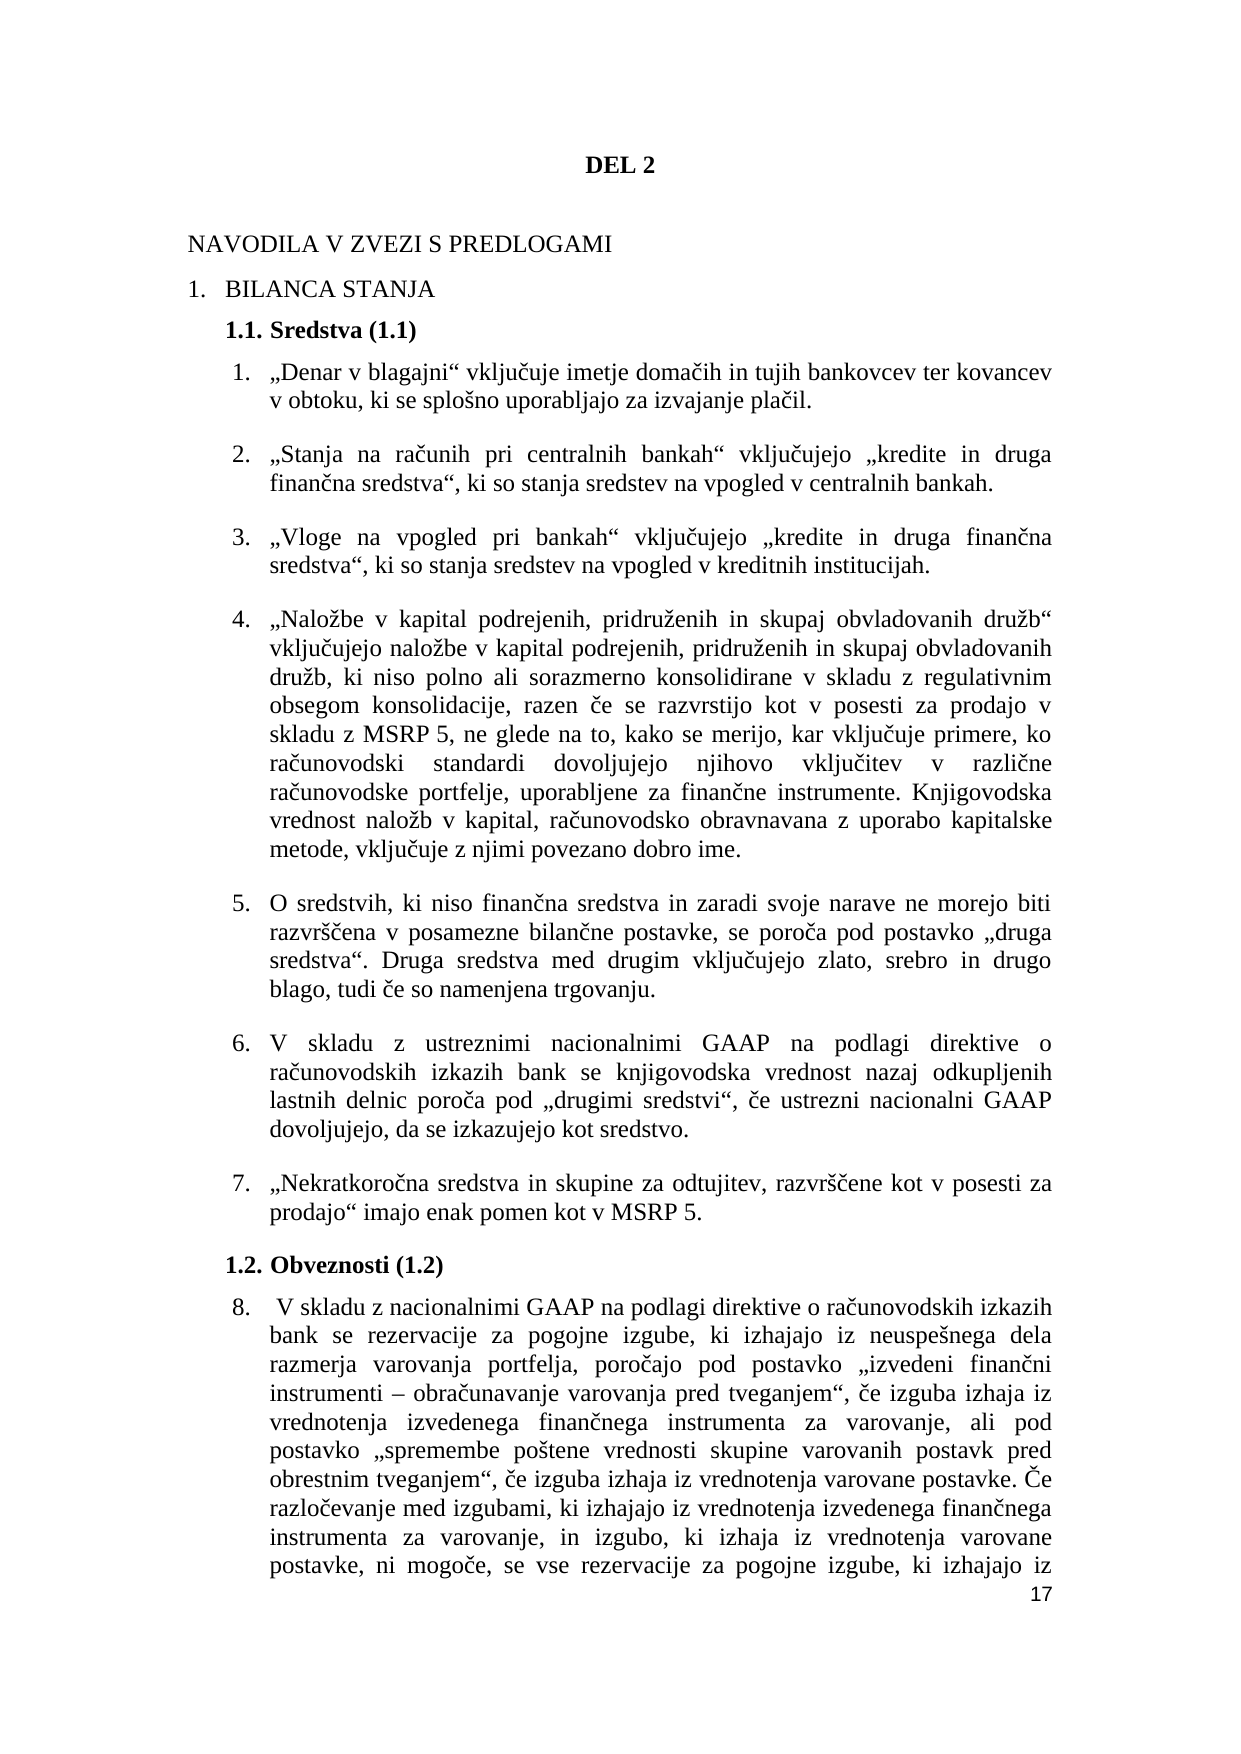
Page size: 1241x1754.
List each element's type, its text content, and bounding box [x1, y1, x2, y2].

subtitle Bilanca stanja [187, 274, 1053, 303]
text „Vloge na vpogled pri bankah“ vključujejo „kredite in druga finančna sredstva“, ki so stanja sredstev na vpogled v kreditnih institucijah. [232, 522, 1053, 579]
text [232, 1292, 1053, 1579]
text „Nekratkoročna sredstva in skupine za odtujitev, razvrščene kot v posesti za prodajo“ imajo enak pomen kot v MSRP 5. [232, 1168, 1053, 1226]
text „Stanja na računih pri centralnih bankah“ vključujejo „kredite in druga finančna sredstva“, ki so stanja sredstev na vpogled v centralnih bankah. [232, 439, 1053, 497]
subtitle Sredstva (1.1) [225, 316, 1053, 344]
text „Naložbe v kapital podrejenih, pridruženih in skupaj obvladovanih družb“ vključujejo naložbe v kapital podrejenih, pridruženih in skupaj obvladovanih družb, ki niso polno ali sorazmerno konsolidirane v skladu z regulativnim obsegom konsolidacije, razen če se razvrstijo kot v posesti za prodajo v skladu z MSRP 5, ne glede na to, kako se merijo, kar vključuje primere, ko računovodski standardi dovoljujejo njihovo vključitev v različne računovodske portfelje, uporabljene za finančne instrumente. Knjigovodska vrednost naložb v kapital, računovodsko obravnavana z uporabo kapitalske metode, vključuje z njimi povezano dobro ime. [232, 604, 1053, 863]
text O sredstvih, ki niso finančna sredstva in zaradi svoje narave ne morejo biti razvrščena v posamezne bilančne postavke, se poroča pod postavko „druga sredstva“. Druga sredstva med drugim vključujejo zlato, srebro in drugo blago, tudi če so namenjena trgovanju. [232, 888, 1053, 1003]
text DEL 2 [187, 150, 1053, 179]
text V skladu z ustreznimi nacionalnimi GAAP na podlagi direktive o računovodskih izkazih bank se knjigovodska vrednost nazaj odkupljenih lastnih delnic poroča pod „drugimi sredstvi“, če ustrezni nacionalni GAAP dovoljujejo, da se izkazujejo kot sredstvo. [232, 1028, 1053, 1143]
subtitle Navodila v zvezi s predlogami [187, 229, 1053, 257]
list „Denar v blagajni“ vključuje imetje domačih in tujih bankovcev ter kovancev v obtoku, ki se splošno uporabljajo za izvajanje plačil. [232, 357, 1053, 414]
subtitle Obveznosti (1.2) [225, 1251, 1053, 1279]
